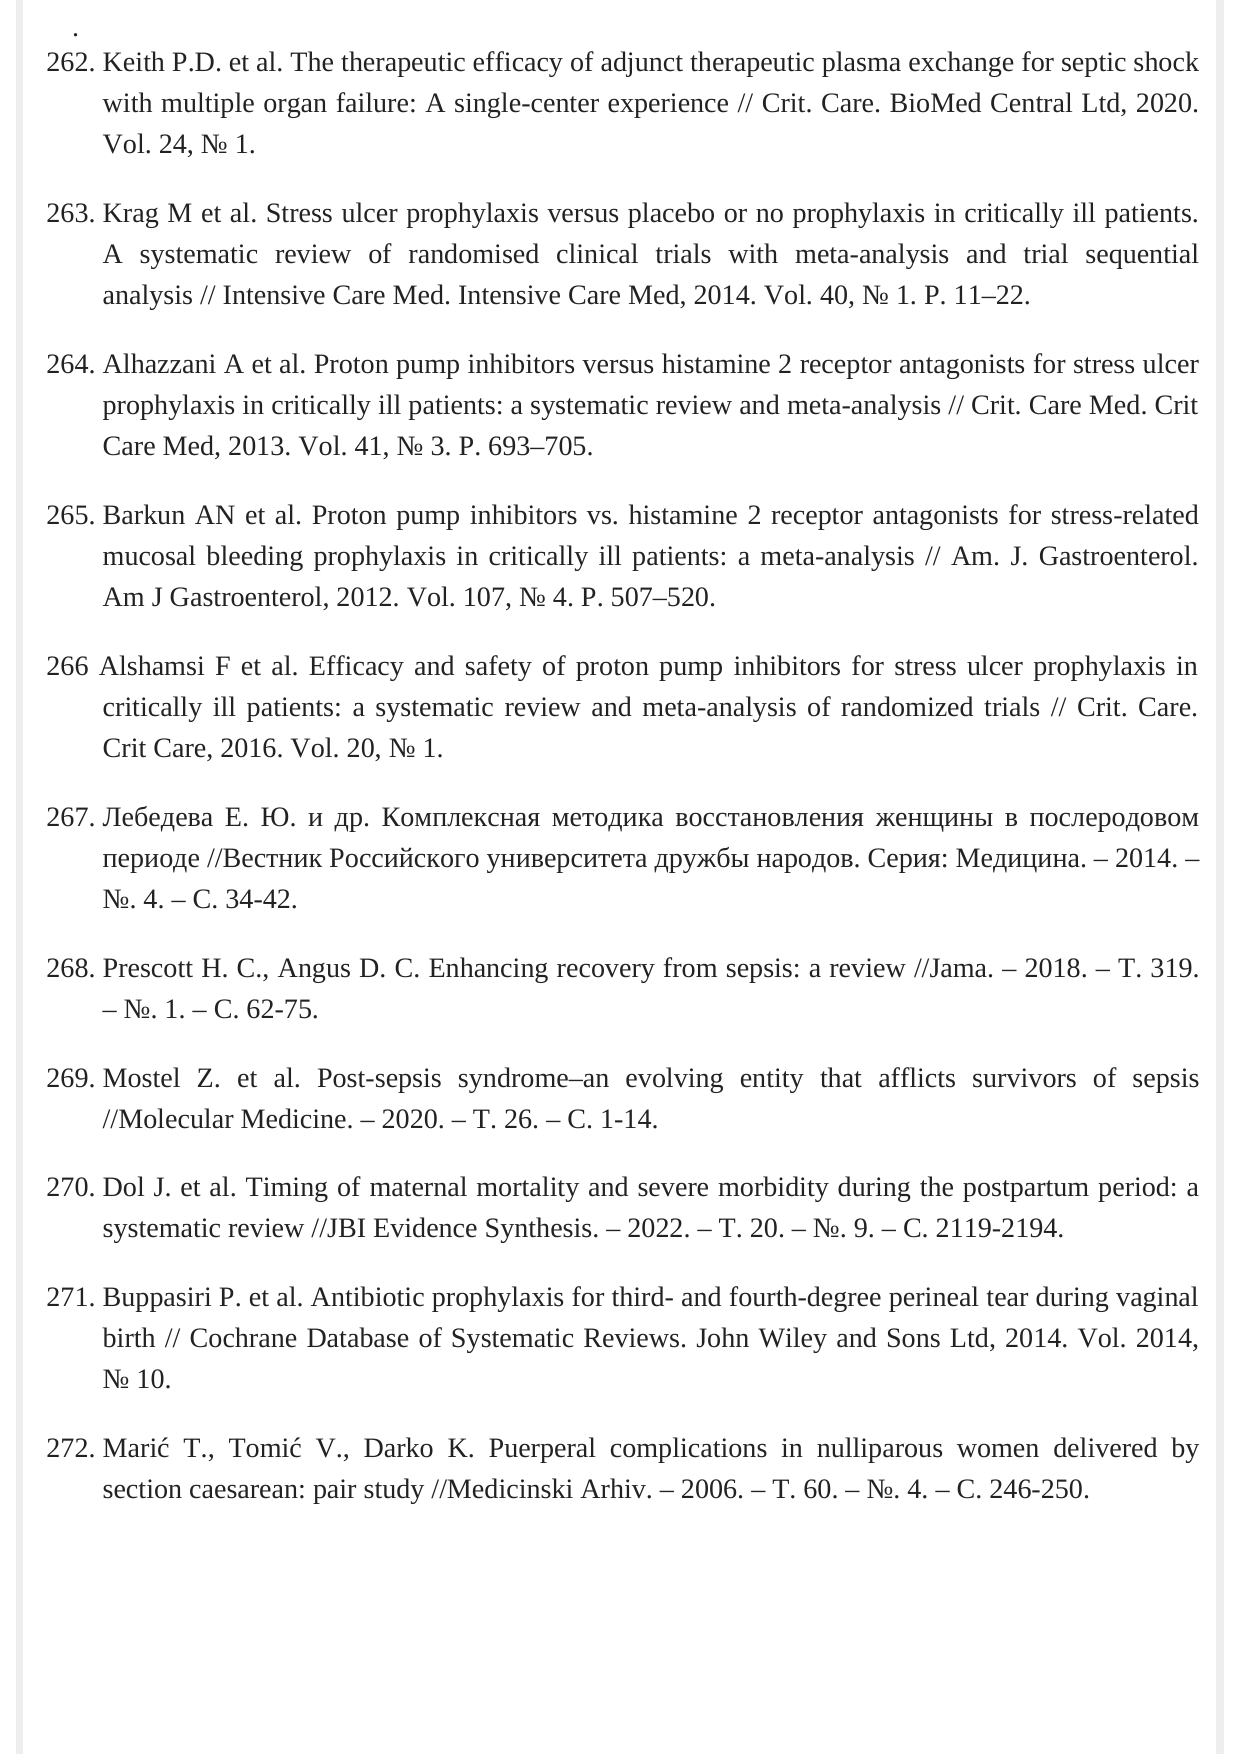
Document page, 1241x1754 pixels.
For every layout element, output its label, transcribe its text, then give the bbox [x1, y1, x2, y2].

text 266 Alshamsi F et al. Efficacy and safety of proton pump inhibitors for stress ulcer prophylaxis in critically ill patients: a systematic review and meta-analysis of randomized trials // Crit. Care. Crit Care, 2016. Vol. 20, № 1. [30, 649, 1201, 763]
list Mostel Z. et al. Post-sepsis syndrome–an evolving entity that afflicts survivors of sepsis //Molecular Medicine. – 2020. – Т. 26. – С. 1-14. [30, 1061, 1201, 1134]
list Prescott H. C., Angus D. C. Enhancing recovery from sepsis: a review //Jama. – 2018. – Т. 319. – №. 1. – С. 62-75. [30, 951, 1201, 1024]
list Krag M et al. Stress ulcer prophylaxis versus placebo or no prophylaxis in critically ill patients. A systematic review of randomised clinical trials with meta-analysis and trial sequential analysis // Intensive Care Med. Intensive Care Med, 2014. Vol. 40, № 1. P. 11–22. [30, 196, 1201, 311]
list Barkun AN et al. Proton pump inhibitors vs. histamine 2 receptor antagonists for stress-related mucosal bleeding prophylaxis in critically ill patients: a meta-analysis // Am. J. Gastroenterol. Am J Gastroenterol, 2012. Vol. 107, № 4. P. 507–520. [30, 498, 1201, 612]
list Лебедева Е. Ю. и др. Комплексная методика восстановления женщины в послеродовом периоде //Вестник Российского университета дружбы народов. Серия: Медицина. – 2014. – №. 4. – С. 34-42. [30, 800, 1201, 914]
list Buppasiri P. et al. Antibiotic prophylaxis for third- and fourth-degree perineal tear during vaginal birth // Cochrane Database of Systematic Reviews. John Wiley and Sons Ltd, 2014. Vol. 2014, № 10. [30, 1280, 1201, 1395]
list Dol J. et al. Timing of maternal mortality and severe morbidity during the postpartum period: a systematic review //JBI Evidence Synthesis. – 2022. – Т. 20. – №. 9. – С. 2119-2194. [30, 1171, 1201, 1244]
list Keith P.D. et al. The therapeutic efficacy of adjunct therapeutic plasma exchange for septic shock with multiple organ failure: A single-center experience // Crit. Care. BioMed Central Ltd, 2020. Vol. 24, № 1. [30, 45, 1201, 159]
list Marić T., Tomić V., Darko K. Puerperal complications in nulliparous women delivered by section caesarean: pair study //Medicinski Arhiv. – 2006. – Т. 60. – №. 4. – С. 246-250. [30, 1431, 1201, 1505]
list Alhazzani A et al. Proton pump inhibitors versus histamine 2 receptor antagonists for stress ulcer prophylaxis in critically ill patients: a systematic review and meta-analysis // Crit. Care Med. Crit Care Med, 2013. Vol. 41, № 3. P. 693–705. [30, 347, 1201, 461]
